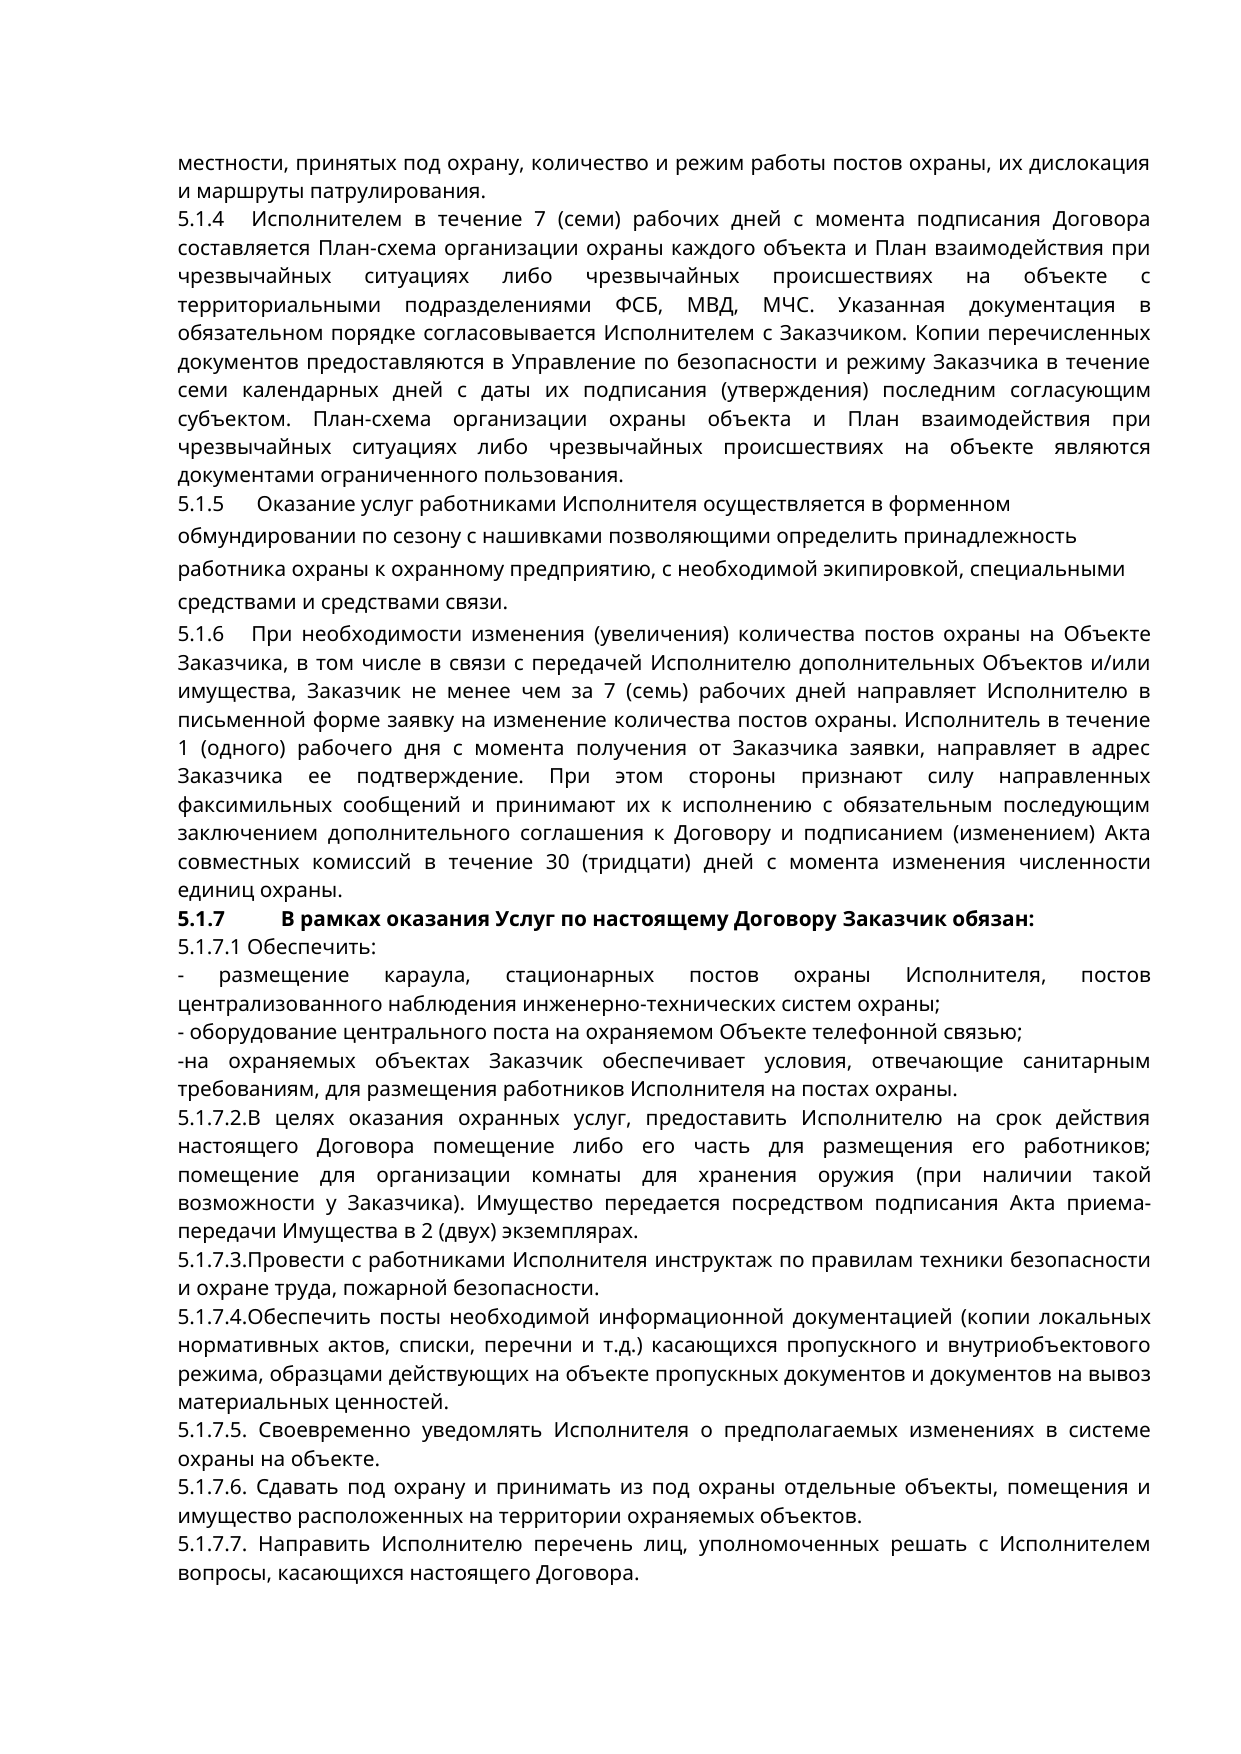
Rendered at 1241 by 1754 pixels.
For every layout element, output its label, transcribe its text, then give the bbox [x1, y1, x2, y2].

list 5.1.7.6. Cдавать под охрану и принимать из под охраны отдельные объекты, помещения и имущество расположенных на территории охраняемых объектов. [177, 1472, 1152, 1529]
text 5.1.7.3.Провести с работниками Исполнителя инструктаж по правилам техники безопасности и охране труда, пожарной безопасности. [177, 1245, 1152, 1302]
text - оборудование центрального поста на охраняемом Объекте телефонной связью; [177, 1017, 1152, 1046]
list При необходимости изменения (увеличения) количества постов охраны на Объекте Заказчика, в том числе в связи с передачей Исполнителю дополнительных Объектов и/или имущества, Заказчик не менее чем за 7 (семь) рабочих дней направляет Исполнителю в письменной форме заявку на изменение количества постов охраны. Исполнитель в течение 1 (одного) рабочего дня с момента получения от Заказчика заявки, направляет в адрес Заказчика ее подтверждение. При этом стороны признают силу направленных факсимильных сообщений и принимают их к исполнению с обязательным последующим заключением дополнительного соглашения к Договору и подписанием (изменением) Акта совместных комиссий в течение 30 (тридцати) дней с момента изменения численности единиц охраны. [177, 619, 1152, 904]
list 5.1.7.7. Направить Исполнителю перечень лиц, уполномоченных решать с Исполнителем вопросы, касающихся настоящего Договора. [177, 1529, 1152, 1586]
text 5.1.7.5. Своевременно уведомлять Исполнителя о предполагаемых изменениях в системе охраны на объекте. [177, 1416, 1152, 1472]
text 5.1.7.2.В целях оказания охранных услуг, предоставить Исполнителю на срок действия настоящего Договора помещение либо его часть для размещения его работников; помещение для организации комнаты для хранения оружия (при наличии такой возможности у Заказчика). Имущество передается посредством подписания Акта приема-передачи Имущества в 2 (двух) экземплярах. [177, 1103, 1152, 1245]
list Оказание услуг работниками Исполнителя осуществляется в форменном обмундировании по сезону с нашивками позволяющими определить принадлежность работника охраны к охранному предприятию, с необходимой экипировкой, специальными средствами и средствами связи. [177, 489, 1152, 615]
text -на охраняемых объектах Заказчик обеспечивает условия, отвечающие санитарным требованиям, для размещения работников Исполнителя на постах охраны. [177, 1046, 1152, 1103]
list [177, 148, 1152, 204]
text 5.1.7.4.Обеспечить посты необходимой информационной документацией (копии локальных нормативных актов, списки, перечни и т.д.) касающихся пропускного и внутриобъектового режима, образцами действующих на объекте пропускных документов и документов на вывоз материальных ценностей. [177, 1302, 1152, 1416]
list В рамках оказания Услуг по настоящему Договору Заказчик обязан: [177, 904, 1152, 932]
text 5.1.7.1 Обеспечить: [177, 932, 1152, 961]
text - размещение караула, стационарных постов охраны Исполнителя, постов централизованного наблюдения инженерно-технических систем охраны; [177, 961, 1152, 1017]
list Исполнителем в течение 7 (семи) рабочих дней с момента подписания Договора составляется План-схема организации охраны каждого объекта и План взаимодействия при чрезвычайных ситуациях либо чрезвычайных происшествиях на объекте с территориальными подразделениями ФСБ, МВД, МЧС. Указанная документация в обязательном порядке согласовывается Исполнителем с Заказчиком. Копии перечисленных документов предоставляются в Управление по безопасности и режиму Заказчика в течение семи календарных дней с даты их подписания (утверждения) последним согласующим субъектом. План-схема организации охраны объекта и План взаимодействия при чрезвычайных ситуациях либо чрезвычайных происшествиях на объекте являются документами ограниченного пользования. [177, 204, 1152, 489]
